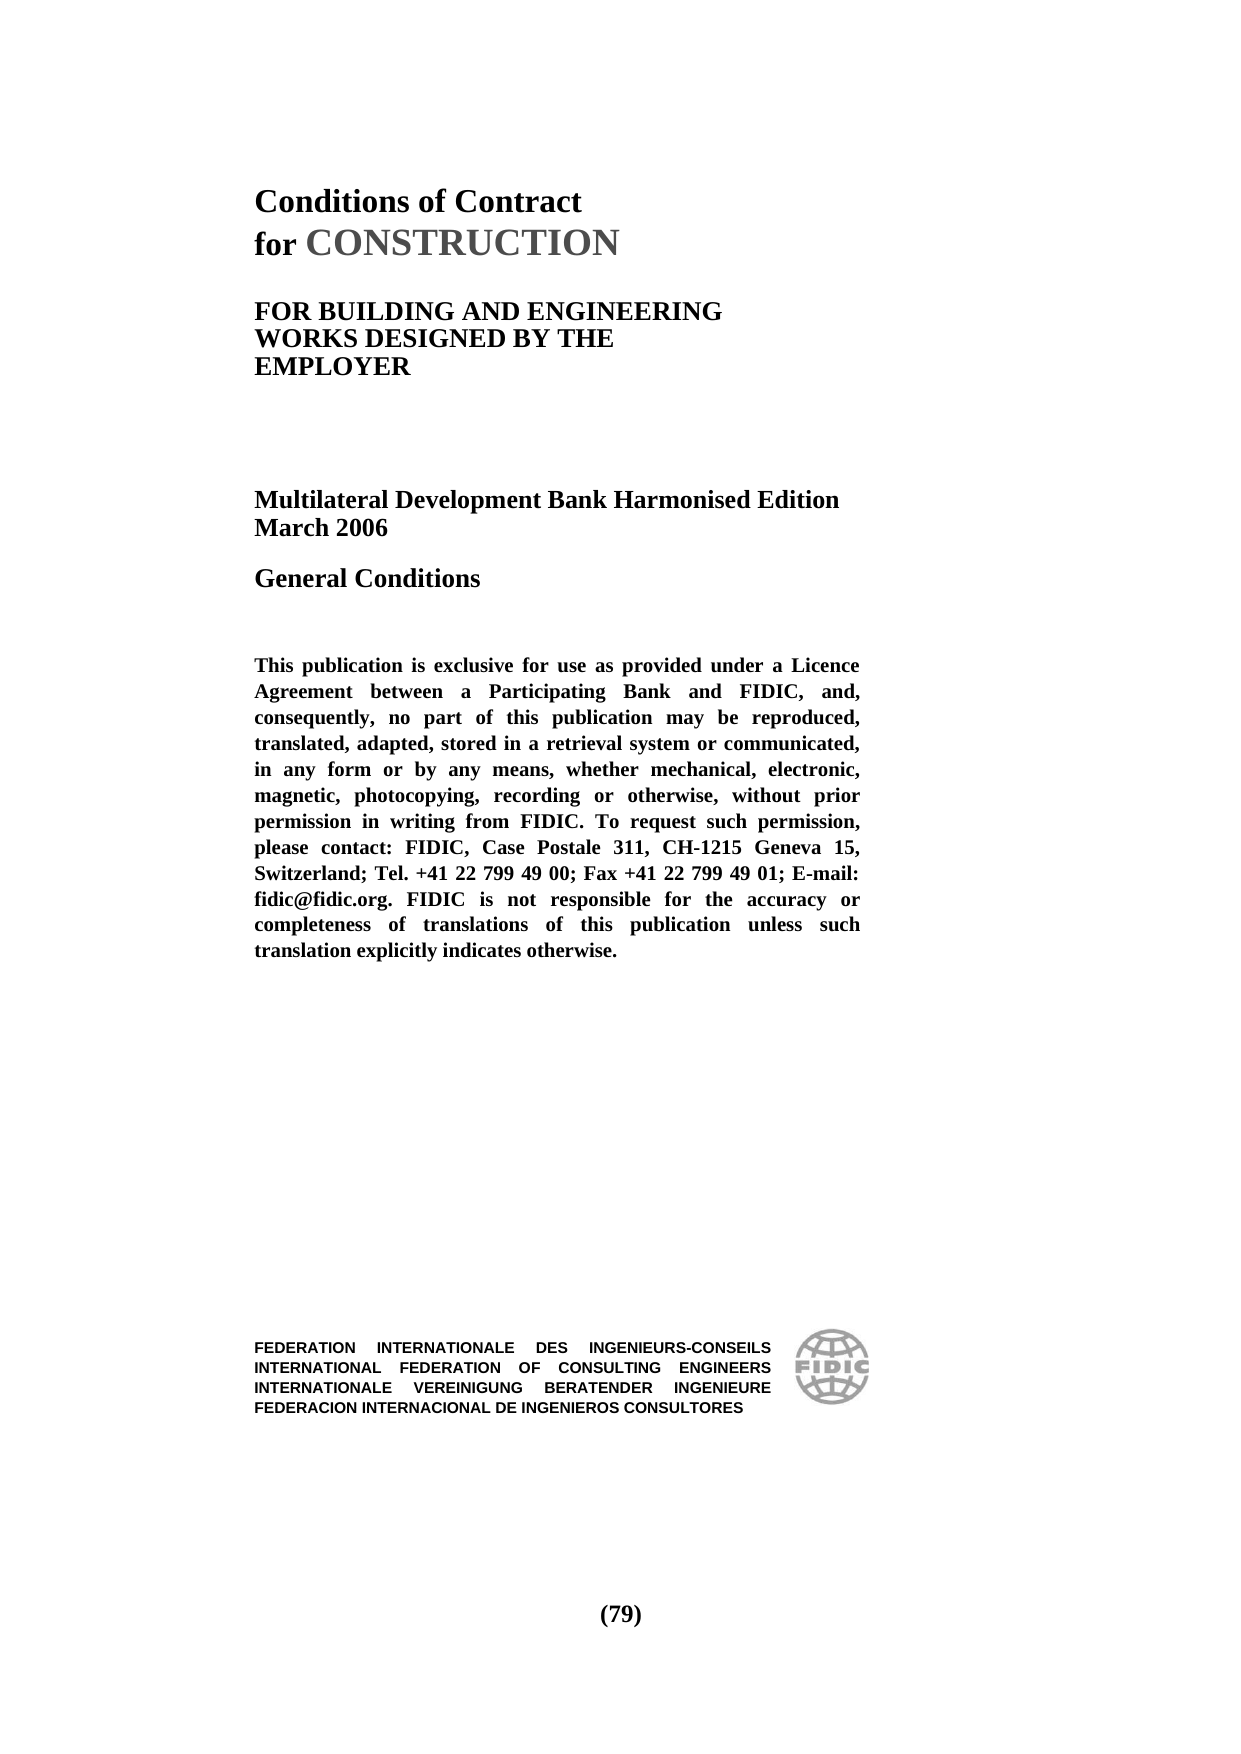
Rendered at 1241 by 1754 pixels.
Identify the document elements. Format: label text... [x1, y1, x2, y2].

text Multilateral Development Bank Harmonised Edition [254, 484, 861, 514]
text Conditions of Contract [254, 182, 861, 220]
text for CONSTRUCTION [254, 220, 861, 264]
text (79) [600, 1599, 861, 1628]
text General Conditions [254, 562, 861, 594]
picture [794, 1328, 869, 1406]
text FOR BUILDING AND ENGINEERING WORKS DESIGNED BY THE EMPLOYER [254, 298, 773, 381]
text March 2006 [254, 514, 861, 542]
text This publication is exclusive for use as provided under a Licence Agreement between a Participating Bank and FIDIC, and, consequently, no part of this publication may be reproduced, translated, adapted, stored in a retrieval system or communicated, in any form or by any means, whether mechanical, electronic, magnetic, photocopying, recording or otherwise, without prior permission in writing from FIDIC. To request such permission, please contact: FIDIC, Case Postale 311, CH-1215 Geneva 15, Switzerland; Tel. +41 22 799 49 00; Fax +41 22 799 49 01; E-mail: fidic@fidic.org. FIDIC is not responsible for the accuracy or completeness of translations of this publication unless such translation explicitly indicates otherwise. [254, 653, 861, 962]
text FEDERATION INTERNATIONALE DES INGENIEURS-CONSEILS INTERNATIONAL FEDERATION OF CONSULTING ENGINEERS INTERNATIONALE VEREINIGUNG BERATENDER INGENIEURE FEDERACION INTERNACIONAL DE INGENIEROS CONSULTORES [254, 1339, 771, 1417]
